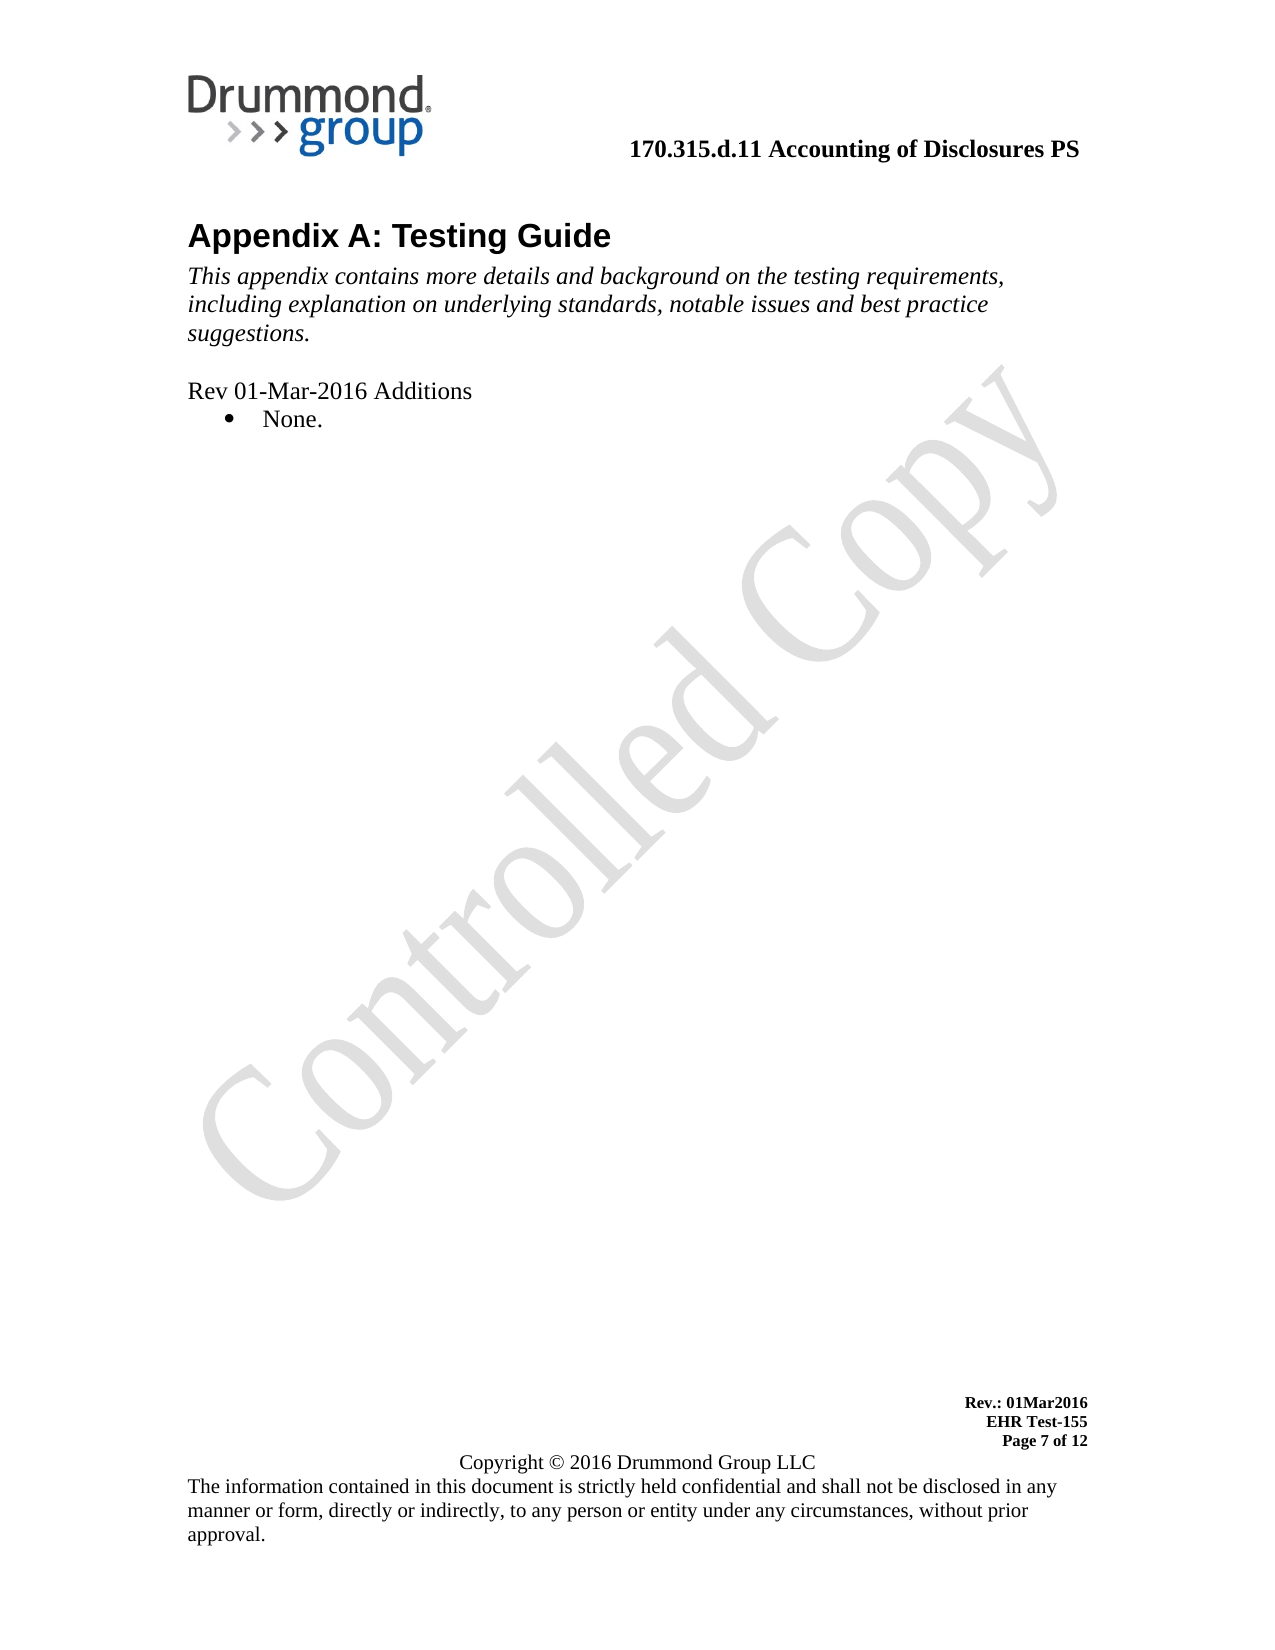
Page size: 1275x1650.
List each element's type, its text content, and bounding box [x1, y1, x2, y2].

text This appendix contains more details and background on the testing requirements, including explanation on underlying standards, notable issues and best practice suggestions. [187, 261, 1087, 347]
subtitle Appendix A: Testing Guide [187, 216, 1087, 254]
list None. [225, 404, 1087, 433]
picture [187, 75, 433, 157]
text Rev 01-Mar-2016 Additions [187, 376, 1087, 404]
